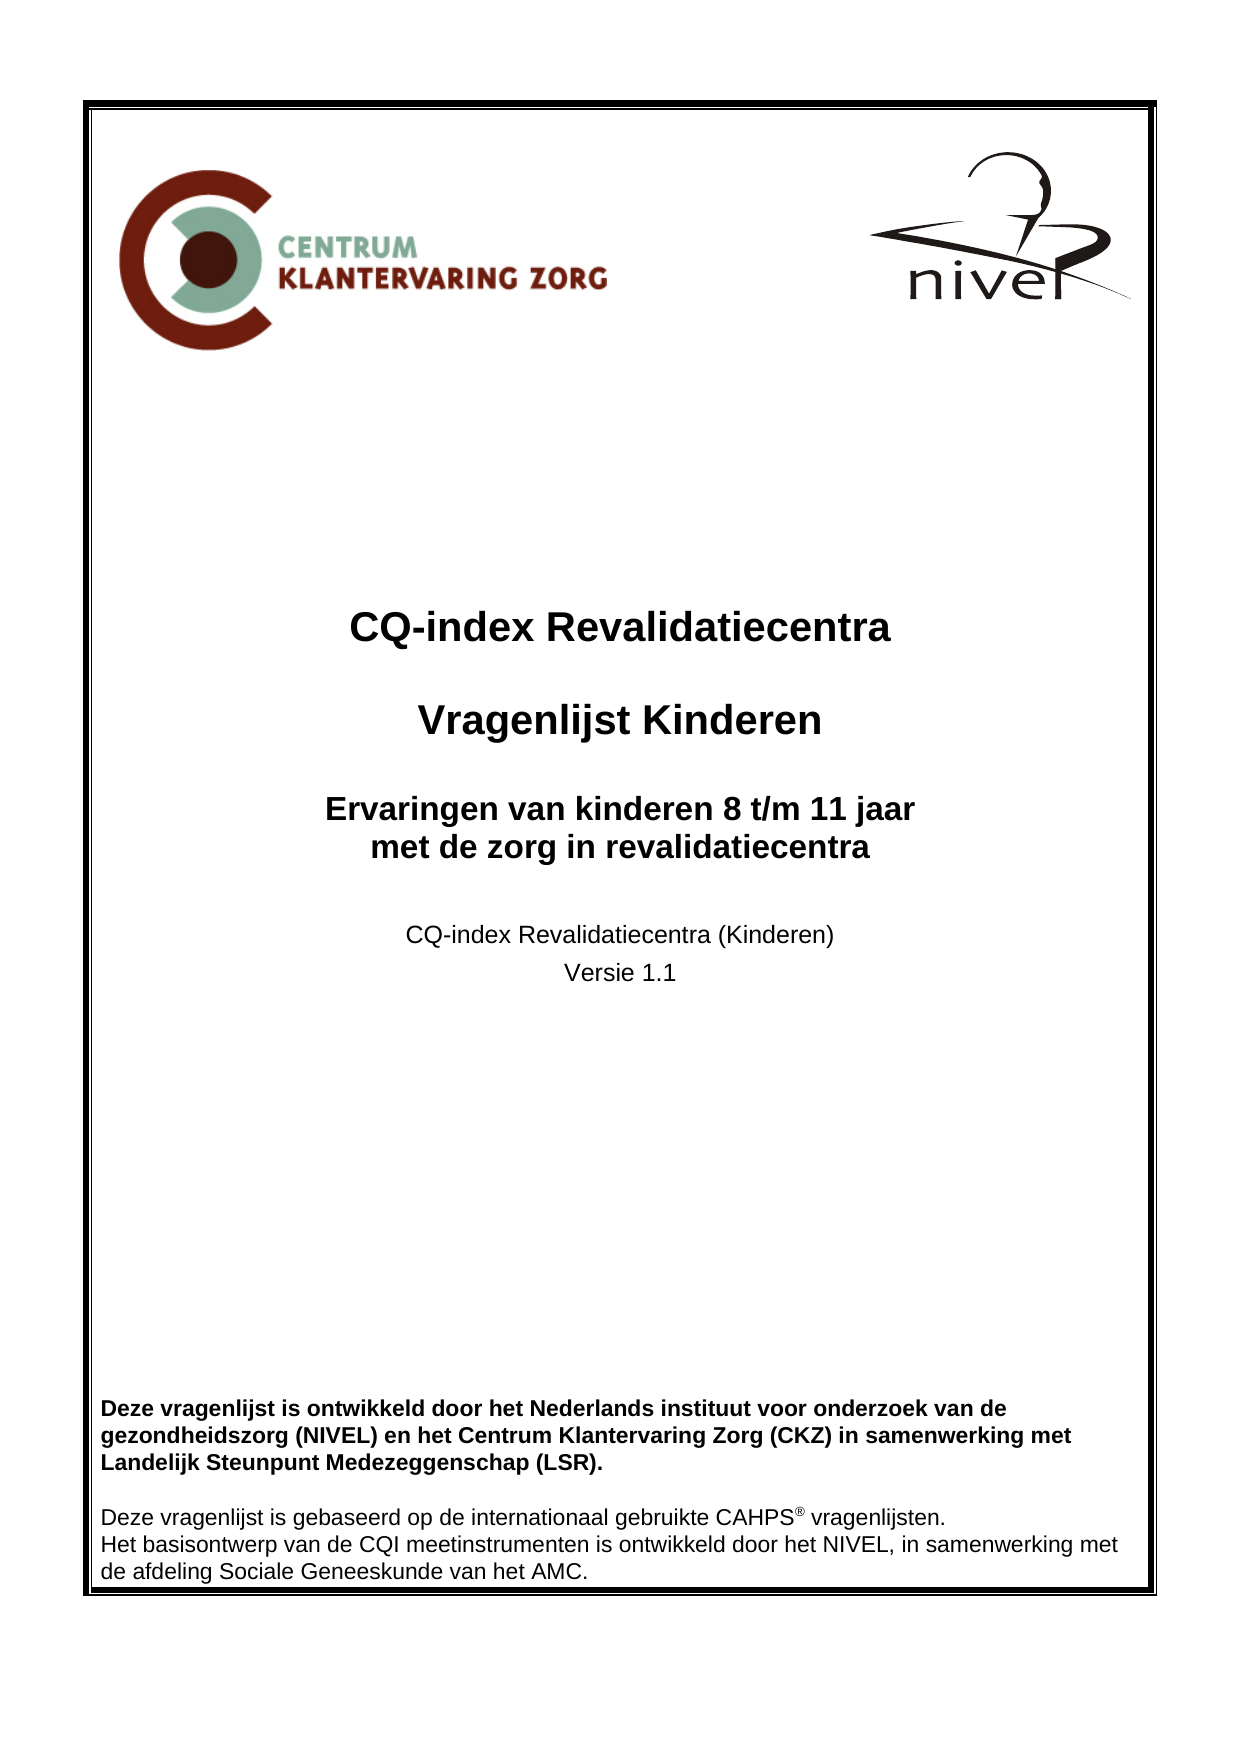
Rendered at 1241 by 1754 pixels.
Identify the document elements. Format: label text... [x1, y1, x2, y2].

text CQ-index Revalidatiecentra [100, 602, 1140, 650]
text Het basisontwerp van de CQI meetinstrumenten is ontwikkeld door het NIVEL, in samenwerking met de afdeling Sociale Geneeskunde van het AMC. [92, 1519, 1148, 1587]
text Deze vragenlijst is gebaseerd op de internationaal gebruikte CAHPS® vragenlijsten. [100, 1503, 1140, 1519]
text met de zorg in revalidatiecentra [100, 828, 1140, 866]
text Deze vragenlijst is ontwikkeld door het Nederlands instituut voor onderzoek van de gezondheidszorg (NIVEL) en het Centrum Klantervaring Zorg (CKZ) in samenwerking met Landelijk Steunpunt Medezeggenschap (LSR). [100, 1395, 1140, 1476]
text Ervaringen van kinderen 8 t/m 11 jaar [100, 789, 1140, 828]
text Vragenlijst Kinderen [100, 696, 1140, 743]
text CQ-index Revalidatiecentra (Kinderen) [100, 912, 1140, 949]
picture [119, 170, 607, 351]
text Versie 1.1 [100, 949, 1140, 987]
